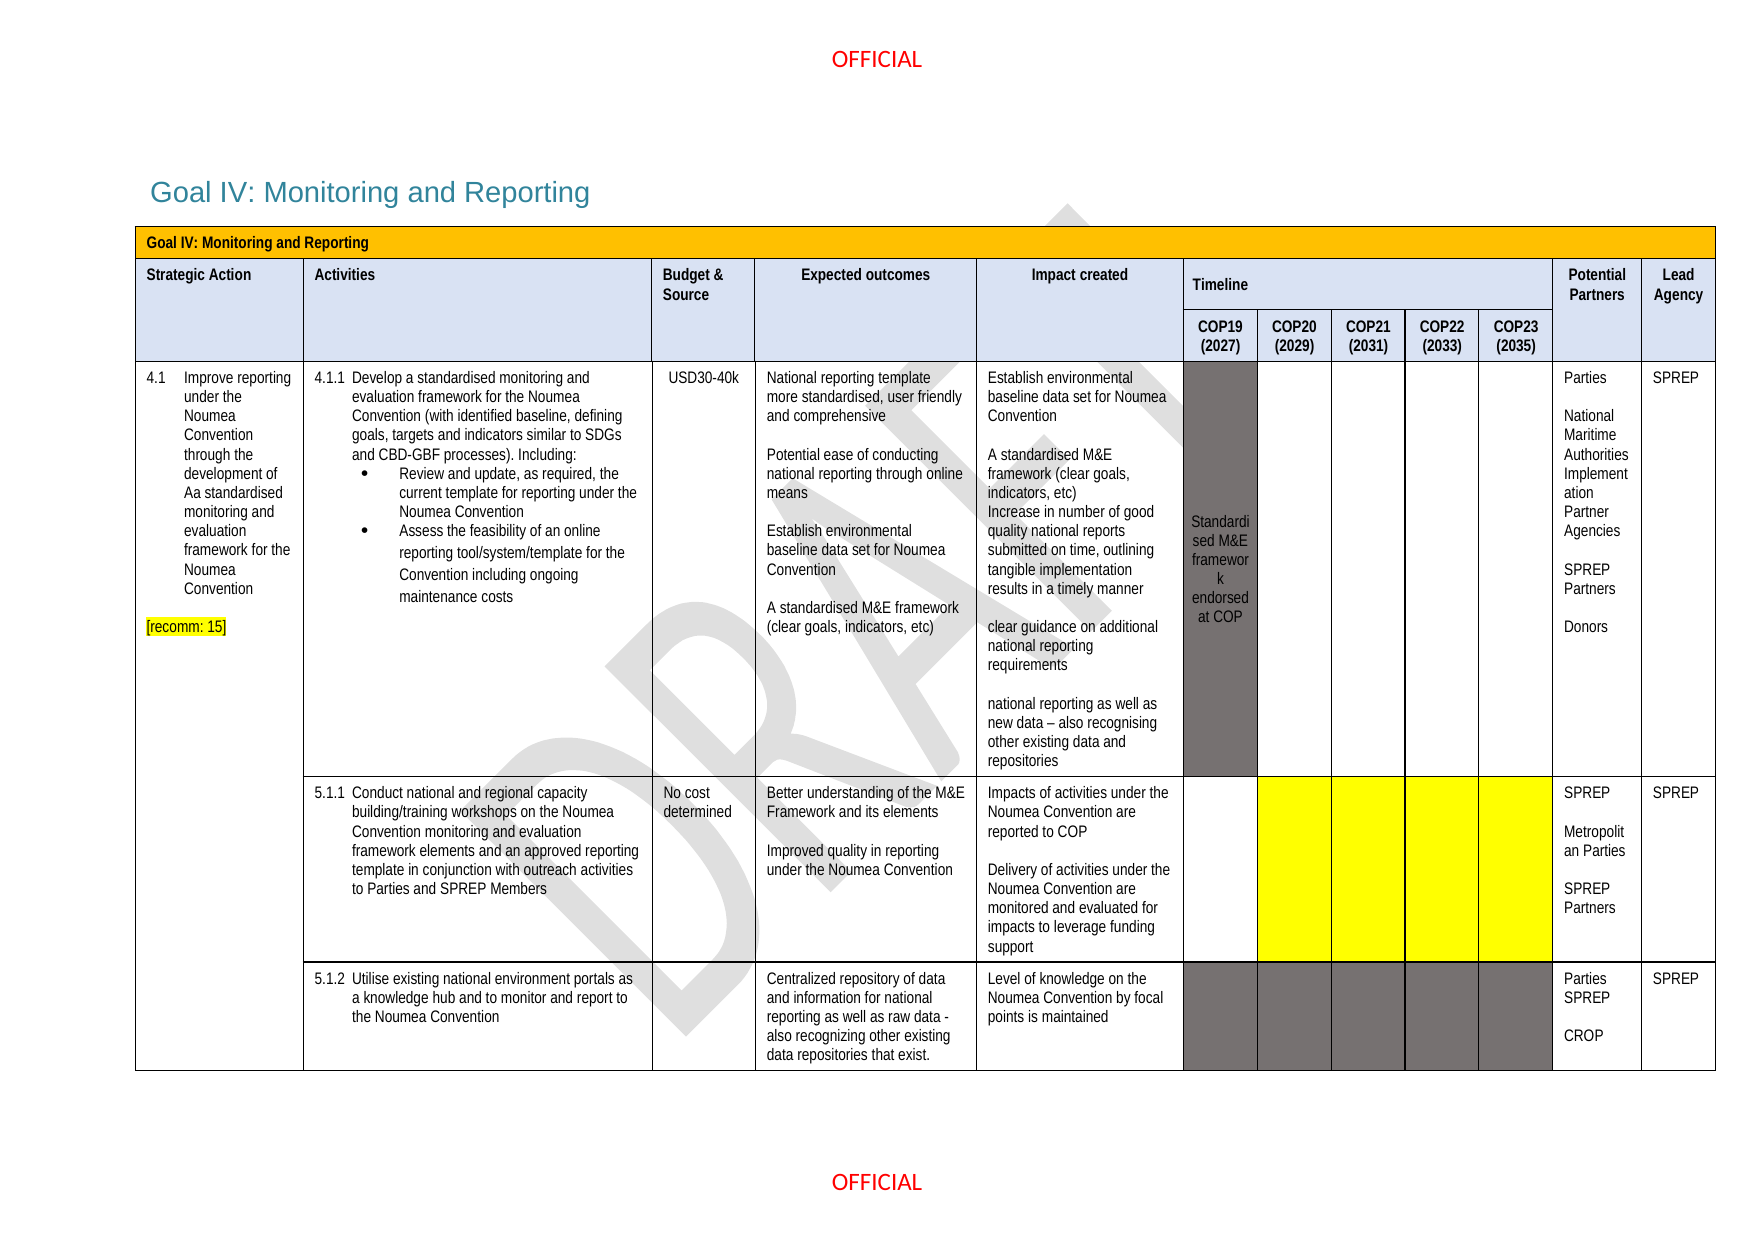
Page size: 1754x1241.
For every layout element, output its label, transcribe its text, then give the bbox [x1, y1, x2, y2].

table_cell National reporting template more standardised, user friendly and comprehensive Potential ease of conducting national reporting through online means [756, 362, 976, 776]
table_cell [977, 309, 1183, 361]
table_cell Impact created [977, 259, 1183, 309]
table_cell USD30-40k [653, 362, 755, 776]
table_cell Conduct national and regional capacity building/training workshops on the Noumea Convention monitoring and evaluation framework elements and an approved reporting template in conjunction with outreach activities to Parties and SPREP Members [304, 777, 652, 961]
table_cell [1406, 362, 1478, 776]
table_cell [1642, 309, 1715, 361]
table_cell COP22 (2033) [1406, 310, 1478, 361]
table_cell [1553, 309, 1641, 361]
table_header [136, 227, 1715, 258]
table_cell [1479, 777, 1552, 961]
table_cell Better understanding of the M&E Framework and its elements Improved quality in reporting under the Noumea Convention [756, 777, 976, 961]
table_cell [756, 963, 976, 1070]
table_cell Timeline [1184, 259, 1257, 309]
table_cell [304, 309, 651, 361]
table_cell Develop a standardised monitoring and evaluation framework for the Noumea Convention (with identified baseline, defining goals, targets and indicators similar to SDGs and CBD-GBF processes) [304, 362, 652, 776]
table_cell [1332, 777, 1404, 961]
table_cell [1405, 259, 1479, 309]
table_cell [1258, 362, 1331, 776]
table_cell Budget & Source [652, 259, 754, 309]
table_cell Strategic Action [136, 259, 303, 309]
table_cell Parties National Partners Donors [1553, 362, 1641, 776]
table_cell [1479, 963, 1552, 1070]
table_cell [652, 309, 754, 361]
table_cell [1258, 777, 1331, 961]
table_cell Potential Partners [1553, 259, 1641, 309]
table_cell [304, 963, 652, 1070]
table_cell COP19 (2027) [1184, 310, 1257, 361]
table_cell [1479, 259, 1552, 309]
table_cell Lead Agency [1642, 259, 1715, 309]
table_cell [977, 963, 1183, 1070]
table_cell COP21 (2031) [1332, 310, 1404, 361]
table_cell standardised monitoring and evaluation framework [recomm: 15] [136, 362, 303, 1070]
table_cell [653, 963, 755, 1070]
table_cell SPREP [1642, 777, 1715, 961]
table_cell [1258, 963, 1331, 1070]
table_cell [1332, 963, 1404, 1070]
table_cell Metropolitan Parties Partners [1553, 777, 1641, 961]
table_cell Expected outcomes [755, 259, 976, 309]
table_cell [1184, 362, 1257, 776]
table_cell [1406, 777, 1478, 961]
table_cell SPREP [1642, 362, 1715, 776]
table_cell SPREP [1642, 963, 1715, 1070]
table_cell [1479, 362, 1552, 776]
table_cell [136, 309, 303, 361]
table_cell [977, 362, 1183, 776]
table_cell [1257, 259, 1331, 309]
table_cell [1406, 963, 1478, 1070]
table_cell COP20 (2029) [1258, 310, 1331, 361]
table_cell No cost determined [653, 777, 755, 961]
table_cell [1553, 963, 1641, 1070]
table_cell Activities [304, 259, 651, 309]
table_cell [1184, 777, 1257, 961]
table_cell [755, 309, 976, 361]
table_cell Impacts of activities under the Noumea Convention are reported to COP Delivery of activities under the Noumea Convention are monitored and evaluated for impacts to leverage funding support [977, 777, 1183, 961]
table_cell [1184, 963, 1257, 1070]
table_cell COP23 (2035) [1479, 310, 1552, 361]
table_cell [1331, 259, 1405, 309]
table_cell [1332, 362, 1404, 776]
